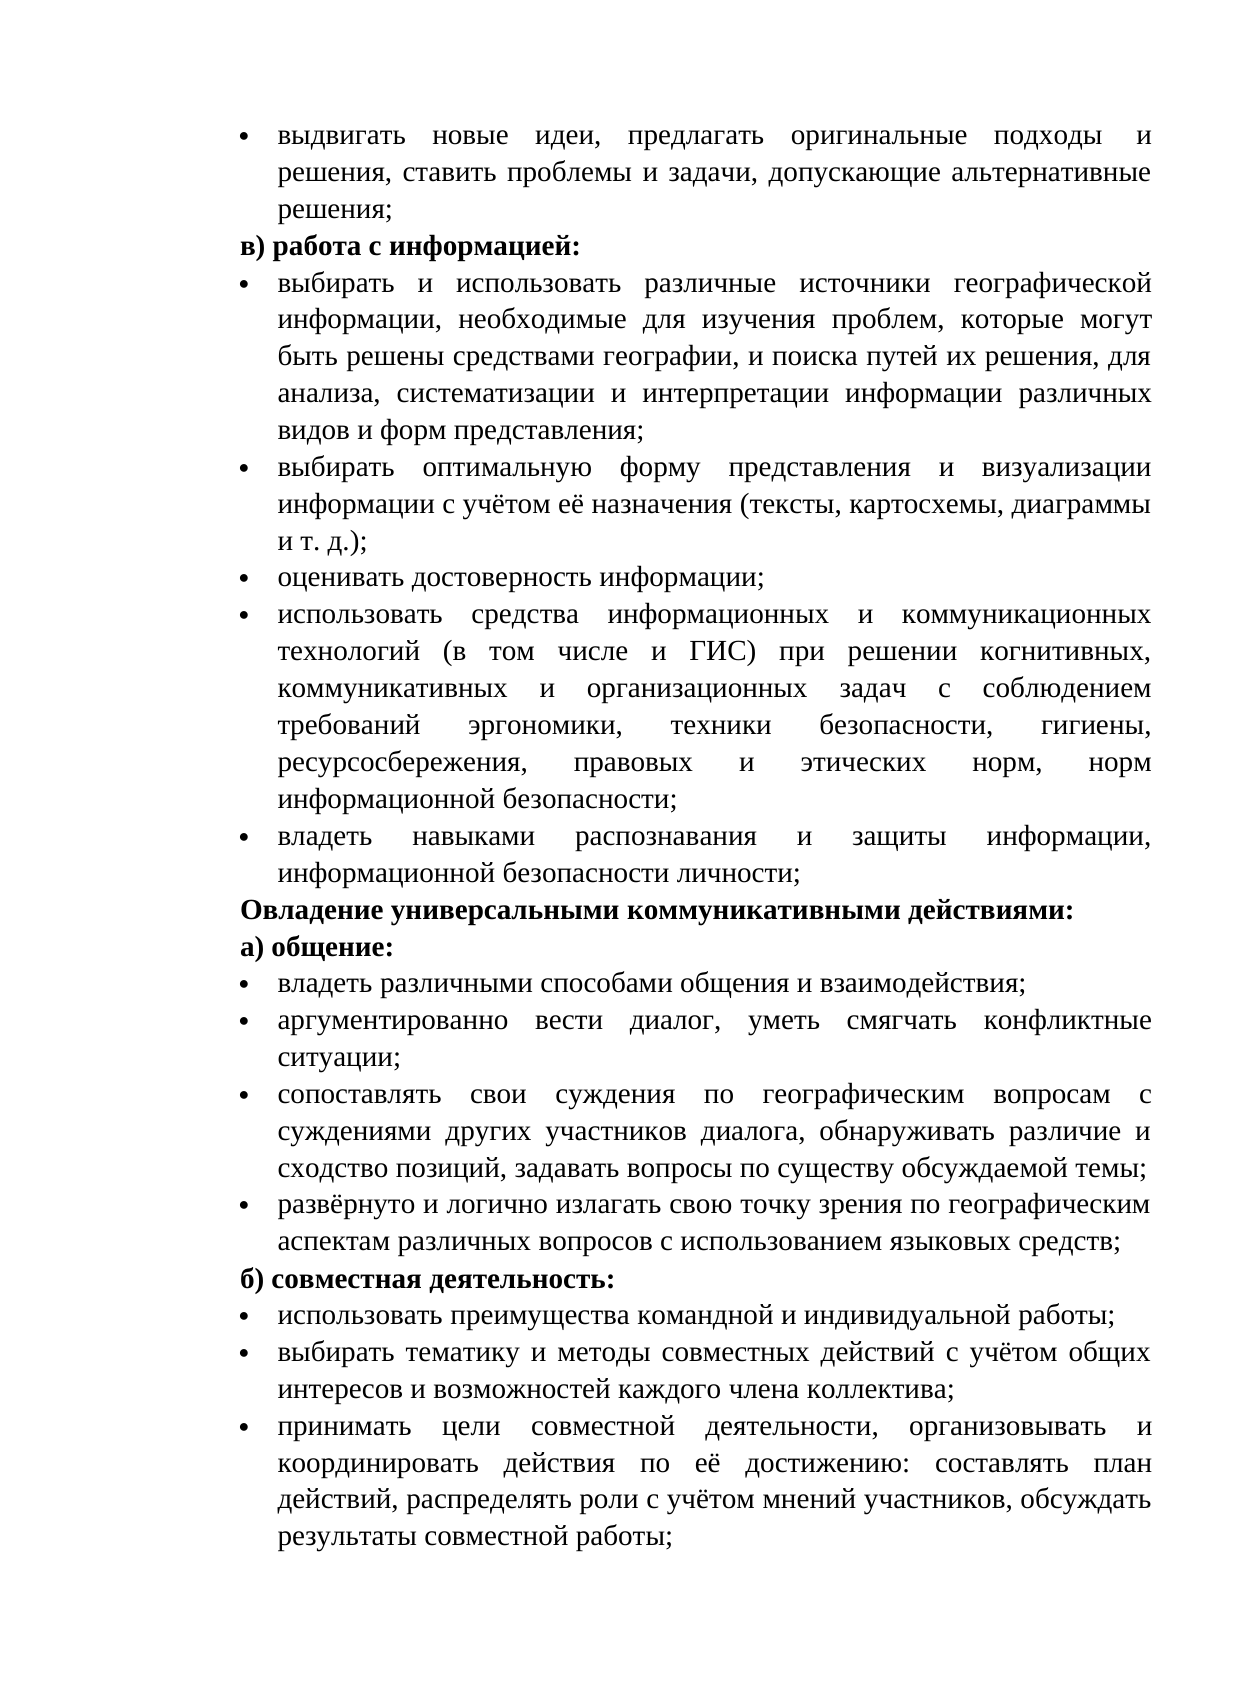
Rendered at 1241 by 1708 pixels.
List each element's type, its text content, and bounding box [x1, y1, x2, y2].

list владеть навыками распознавания и защиты информации, информационной безопасности личности; [240, 818, 1152, 888]
list сопоставлять свои суждения по географическим вопросам с суждениями других участников диалога, обнаруживать различие и сходство позиций, задавать вопросы по существу обсуждаемой темы; [240, 1076, 1152, 1183]
list оценивать достоверность информации; [240, 560, 1196, 593]
list выдвигать новые идеи, предлагать оригинальные подходы и решения, ставить проблемы и задачи, допускающие альтернативные решения; [240, 117, 1152, 224]
subtitle Овладение универсальными коммуникативными действиями: а) общение: [240, 892, 1075, 962]
list владеть различными способами общения и взаимодействия; [240, 966, 1196, 999]
list выбирать и использовать различные источники географической информации, необходимые для изучения проблем, которые могут быть решены средствами географии, и поиска путей их решения, для анализа, систематизации и интерпретации информации различных видов и форм представления; [240, 265, 1152, 446]
list аргументированно вести диалог, уметь смягчать конфликтные ситуации; [240, 1002, 1152, 1073]
list развёрнуто и логично излагать свою точку зрения по географическим аспектам различных вопросов с использованием языковых средств; [240, 1187, 1152, 1257]
list выбирать тематику и методы совместных действий с учётом общих интересов и возможностей каждого члена коллектива; [240, 1334, 1152, 1404]
list выбирать оптимальную форму представления и визуализации информации с учётом её назначения (тексты, картосхемы, диаграммы и т. д.); [240, 449, 1151, 556]
list использовать преимущества командной и индивидуальной работы; [240, 1297, 1196, 1331]
subtitle в) работа с информацией: [240, 228, 1196, 262]
subtitle б) совместная деятельность: [240, 1261, 1196, 1294]
list использовать средства информационных и коммуникационных технологий (в том числе и ГИС) при решении когнитивных, коммуникативных и организационных задач с соблюдением требований эргономики, техники безопасности, гигиены, ресурсосбережения, правовых и этических норм, норм информационной безопасности; [240, 597, 1152, 814]
list принимать цели совместной деятельности, организовывать и координировать действия по её достижению: составлять план действий, распределять роли с учётом мнений участников, обсуждать результаты совместной работы; [240, 1408, 1152, 1552]
